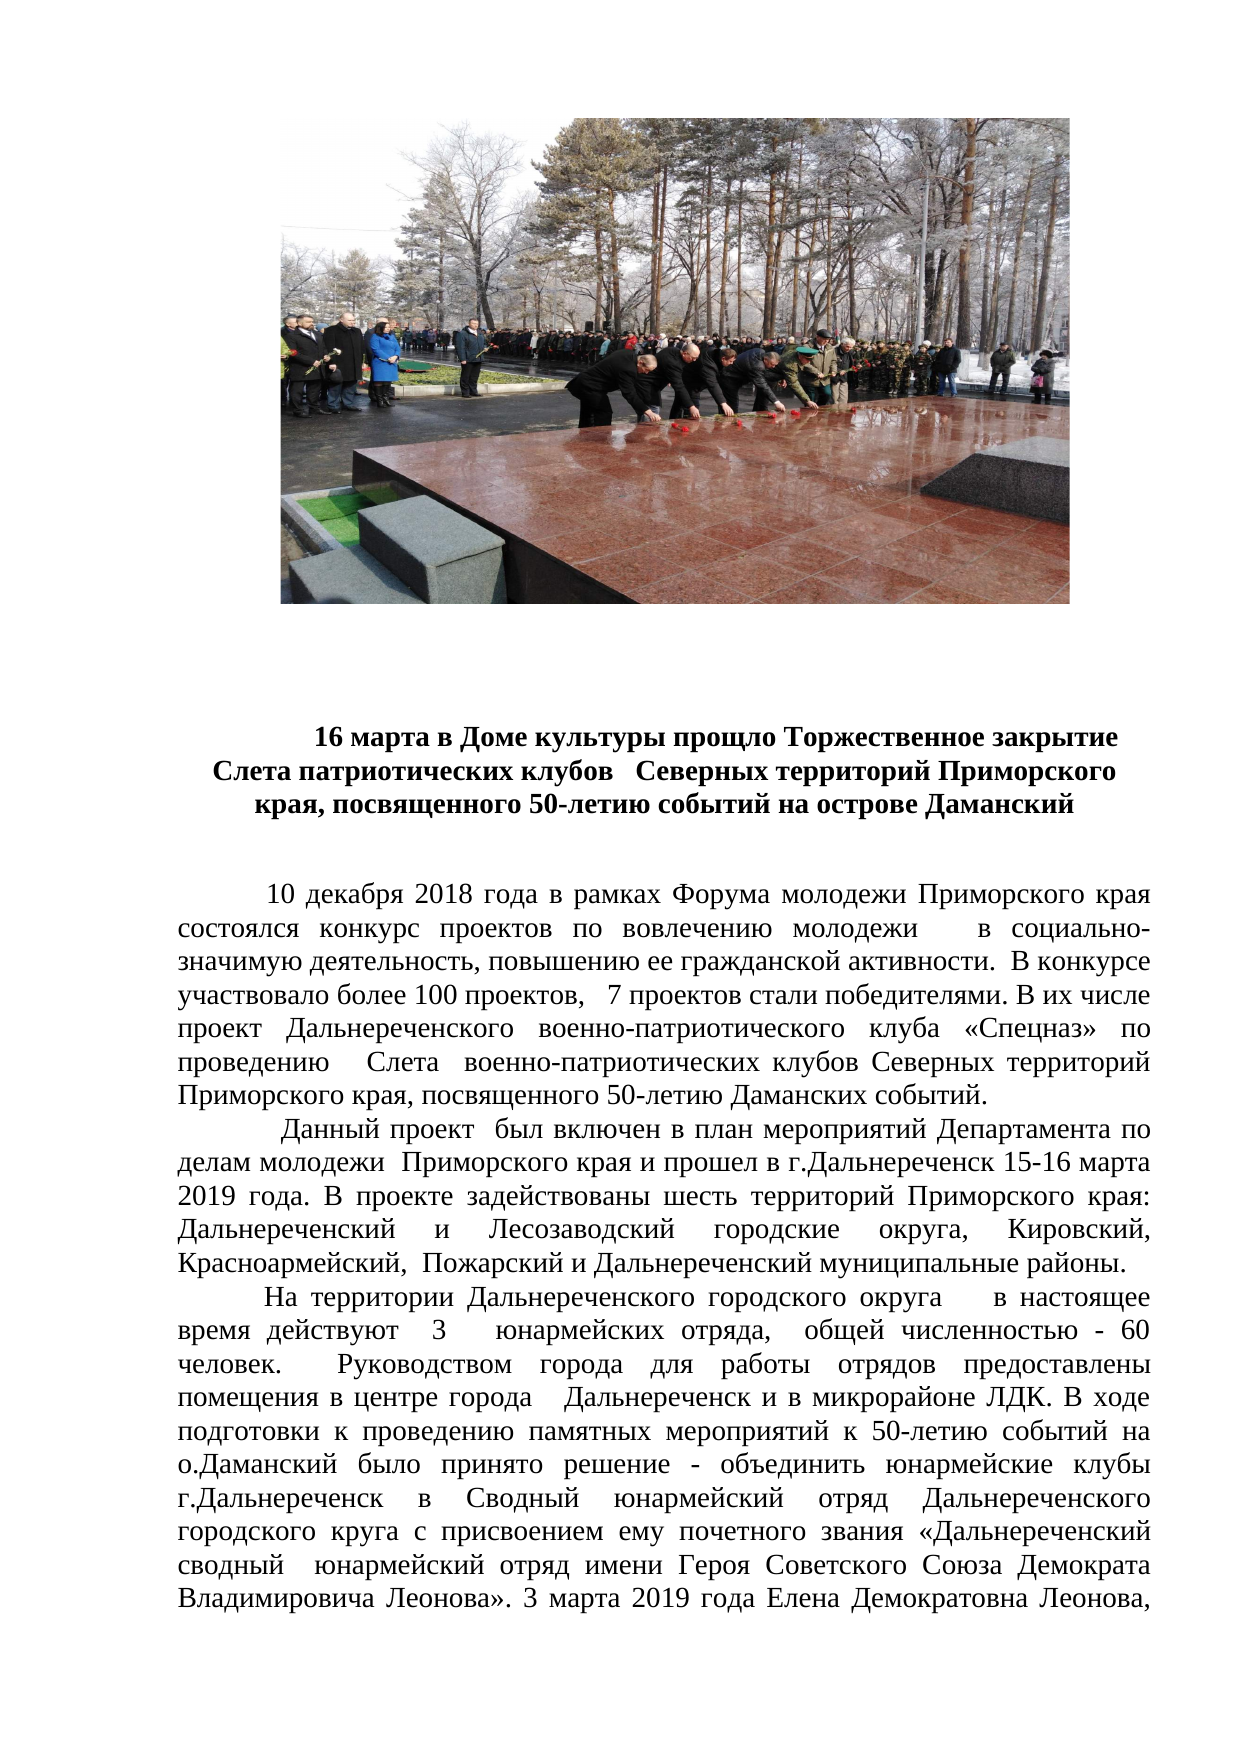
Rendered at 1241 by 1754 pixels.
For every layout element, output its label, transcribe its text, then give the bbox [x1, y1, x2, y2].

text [177, 1111, 1152, 1614]
text 10 декабря 2018 года в рамках Форума молодежи Приморского края состоялся конкурс проектов по вовлечению молодежи в социально-значимую деятельность, повышению ее гражданской активности. В конкурсе участвовало более 100 проектов, 7 проектов стали победителями. В их числе проект Дальнереченского военно-патриотического клуба «Спецназ» по проведению Слета военно-патриотических клубов Северных территорий Приморского края, посвященного 50-летию Даманских событий. [177, 876, 1152, 1111]
picture [280, 118, 1070, 604]
text 16 марта в Доме культуры прощло Торжественное закрытие Слета патриотических клубов Северных территорий Приморского края, посвященного 50-летию событий на острове Даманский [177, 719, 1152, 820]
